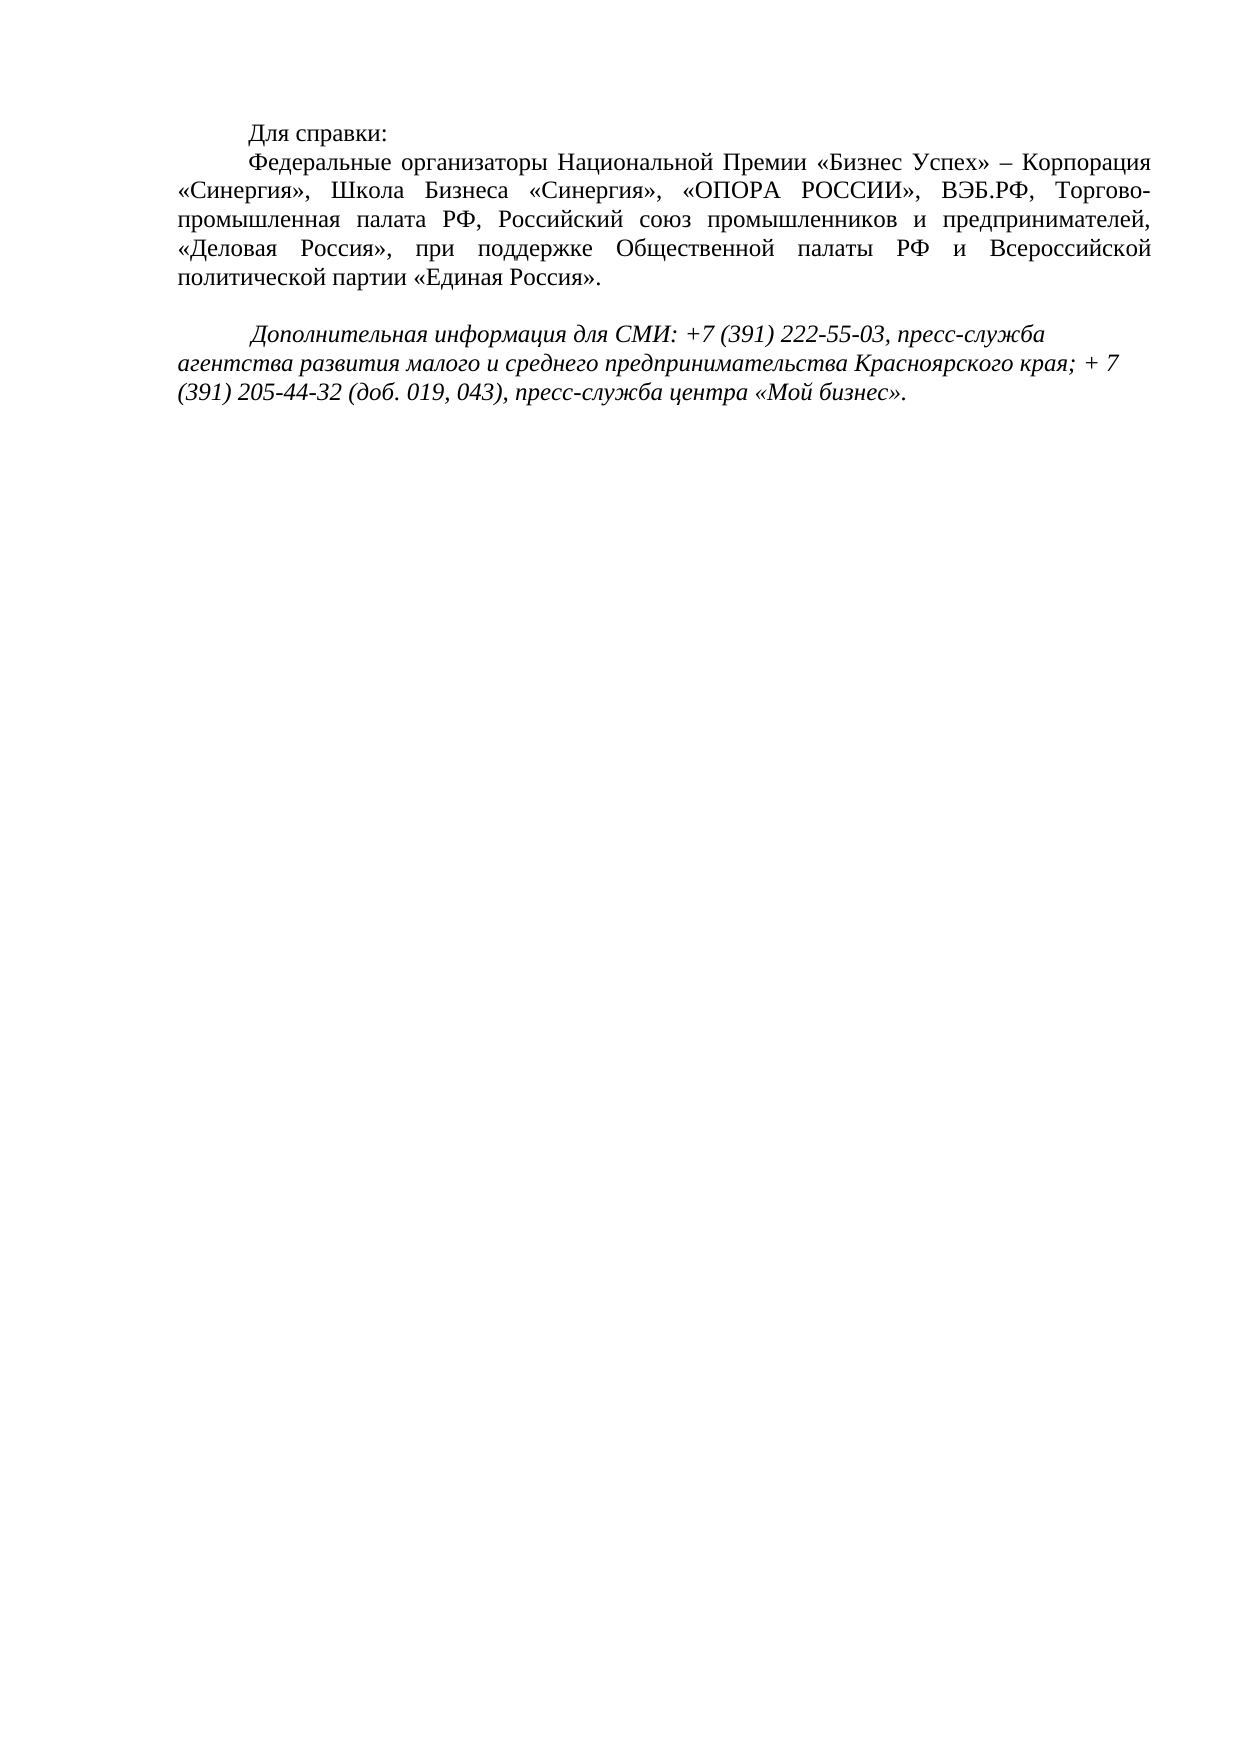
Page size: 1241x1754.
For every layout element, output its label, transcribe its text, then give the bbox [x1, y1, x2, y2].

text Для справки: [177, 118, 1152, 147]
text Федеральные организаторы Национальной Премии «Бизнес Успех» – Корпорация «Синергия», Школа Бизнеса «Синергия», «ОПОРА РОССИИ», ВЭБ.РФ, Торгово-промышленная палата РФ, Российский союз промышленников и предпринимателей, «Деловая Россия», при поддержке Общественной палаты РФ и Всероссийской политической партии «Единая Россия». [177, 147, 1152, 291]
text Дополнительная информация для СМИ: +7 (391) 222-55-03, пресс-служба агентства развития малого и среднего предпринимательства Красноярского края; + 7 (391) 205-44-32 (доб. 019, 043), пресс-служба центра «Мой бизнес». [177, 319, 1152, 406]
